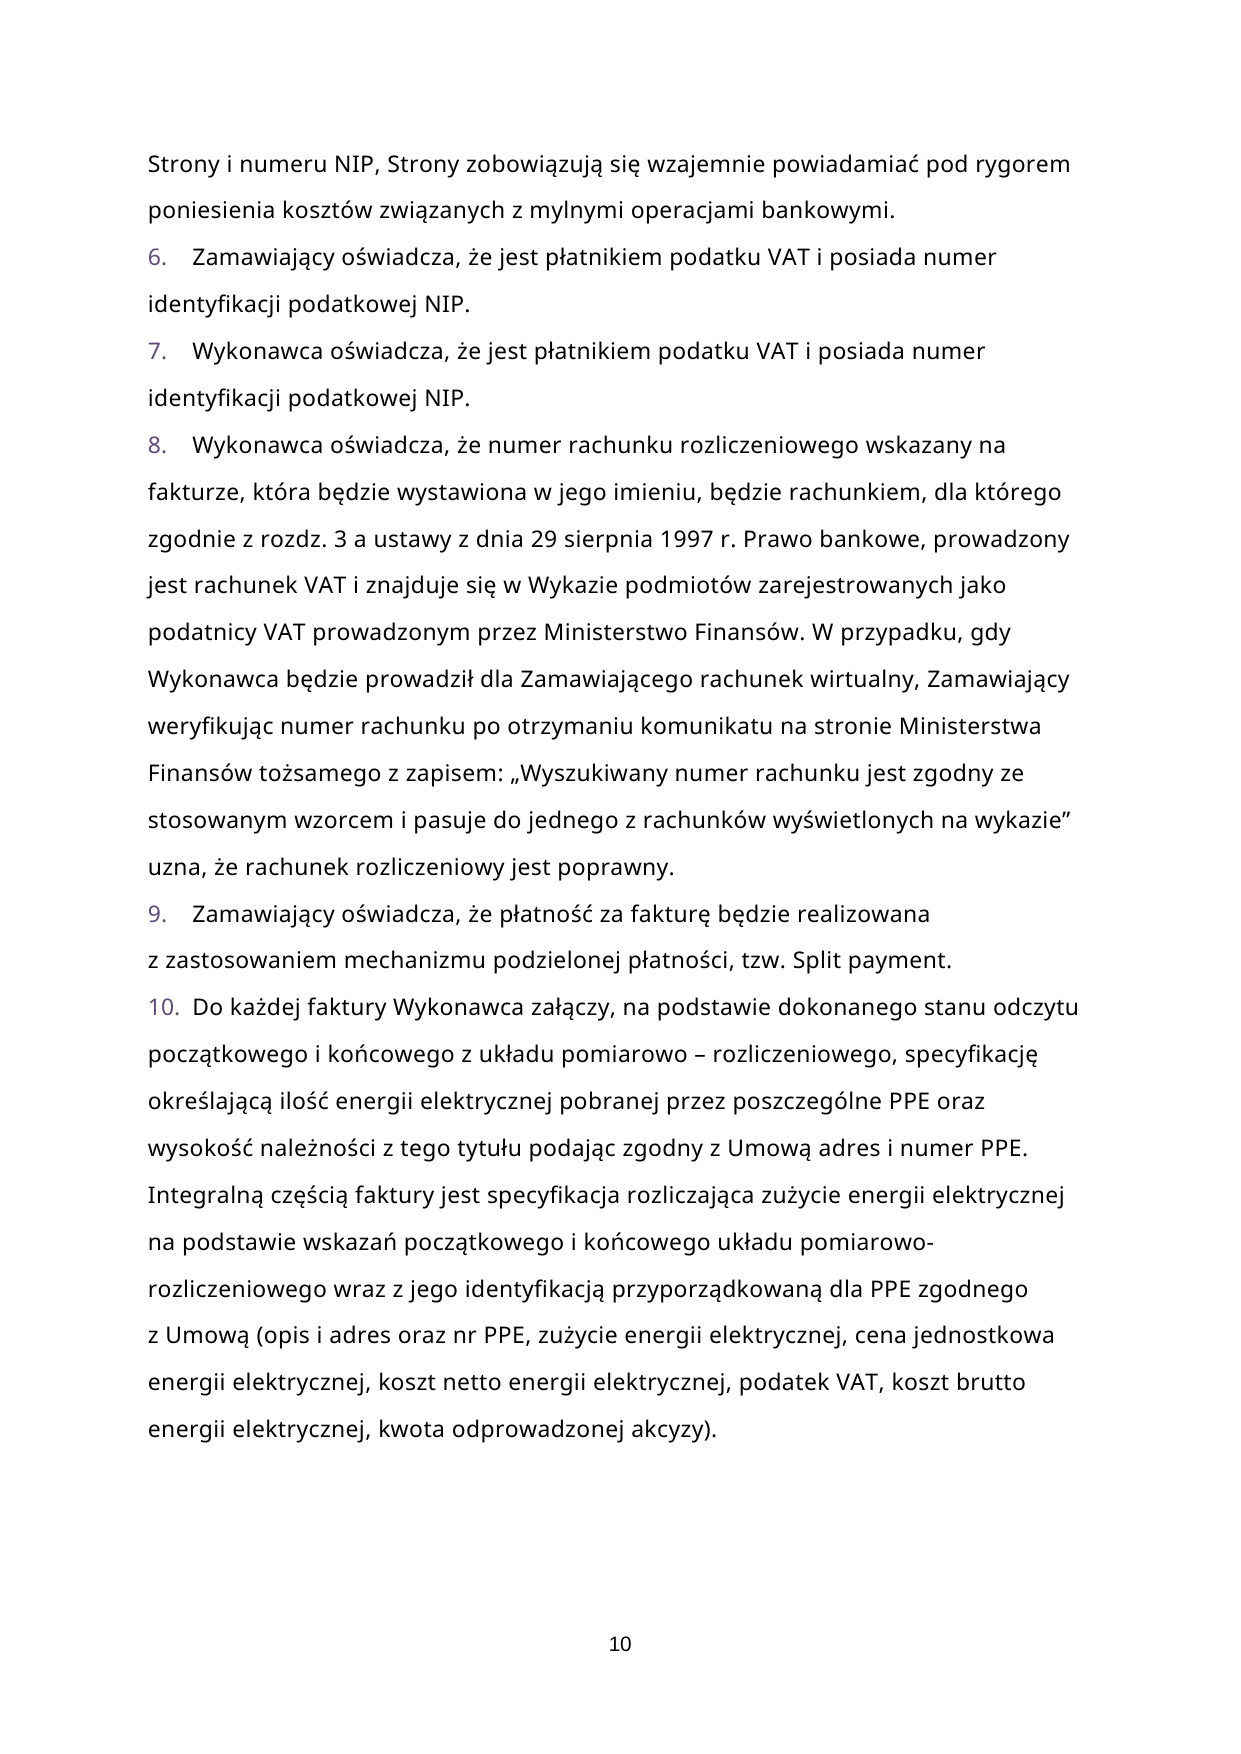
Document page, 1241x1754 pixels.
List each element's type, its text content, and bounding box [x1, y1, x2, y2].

list Zamawiający oświadcza, że jest płatnikiem podatku VAT i posiada numer identyfikacji podatkowej NIP. [148, 241, 1093, 319]
list Wykonawca oświadcza, że jest płatnikiem podatku VAT i posiada numer identyfikacji podatkowej NIP. [148, 335, 1093, 413]
list Do każdej faktury Wykonawca załączy, na podstawie dokonanego stanu odczytu początkowego i końcowego z układu pomiarowo – rozliczeniowego, specyfikację określającą ilość energii elektrycznej pobranej przez poszczególne PPE oraz wysokość należności z tego tytułu podając zgodny z Umową adres i numer PPE. [148, 991, 1093, 1163]
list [148, 148, 1093, 226]
list Zamawiający oświadcza, że płatność za fakturę będzie realizowana z zastosowaniem mechanizmu podzielonej płatności, tzw. Split payment. [148, 898, 1093, 976]
list Wykonawca oświadcza, że numer rachunku rozliczeniowego wskazany na fakturze, która będzie wystawiona w jego imieniu, będzie rachunkiem, dla którego zgodnie z rozdz. 3 a ustawy z dnia 29 sierpnia 1997 r. Prawo bankowe, prowadzony jest rachunek VAT i znajduje się w Wykazie podmiotów zarejestrowanych jako podatnicy VAT prowadzonym przez Ministerstwo Finansów. W przypadku, gdy Wykonawca będzie prowadził dla Zamawiającego rachunek wirtualny, Zamawiający weryfikując numer rachunku po otrzymaniu komunikatu na stronie Ministerstwa Finansów tożsamego z zapisem: „Wyszukiwany numer rachunku jest zgodny ze stosowanym wzorcem i pasuje do jednego z rachunków wyświetlonych na wykazie” uzna, że rachunek rozliczeniowy jest poprawny. [148, 429, 1093, 882]
text Integralną częścią faktury jest specyfikacja rozliczająca zużycie energii elektrycznej na podstawie wskazań początkowego i końcowego układu pomiarowo-rozliczeniowego wraz z jego identyfikacją przyporządkowaną dla PPE zgodnego z Umową (opis i adres oraz nr PPE, zużycie energii elektrycznej, cena jednostkowa energii elektrycznej, koszt netto energii elektrycznej, podatek VAT, koszt brutto energii elektrycznej, kwota odprowadzonej akcyzy). [148, 1179, 1093, 1444]
